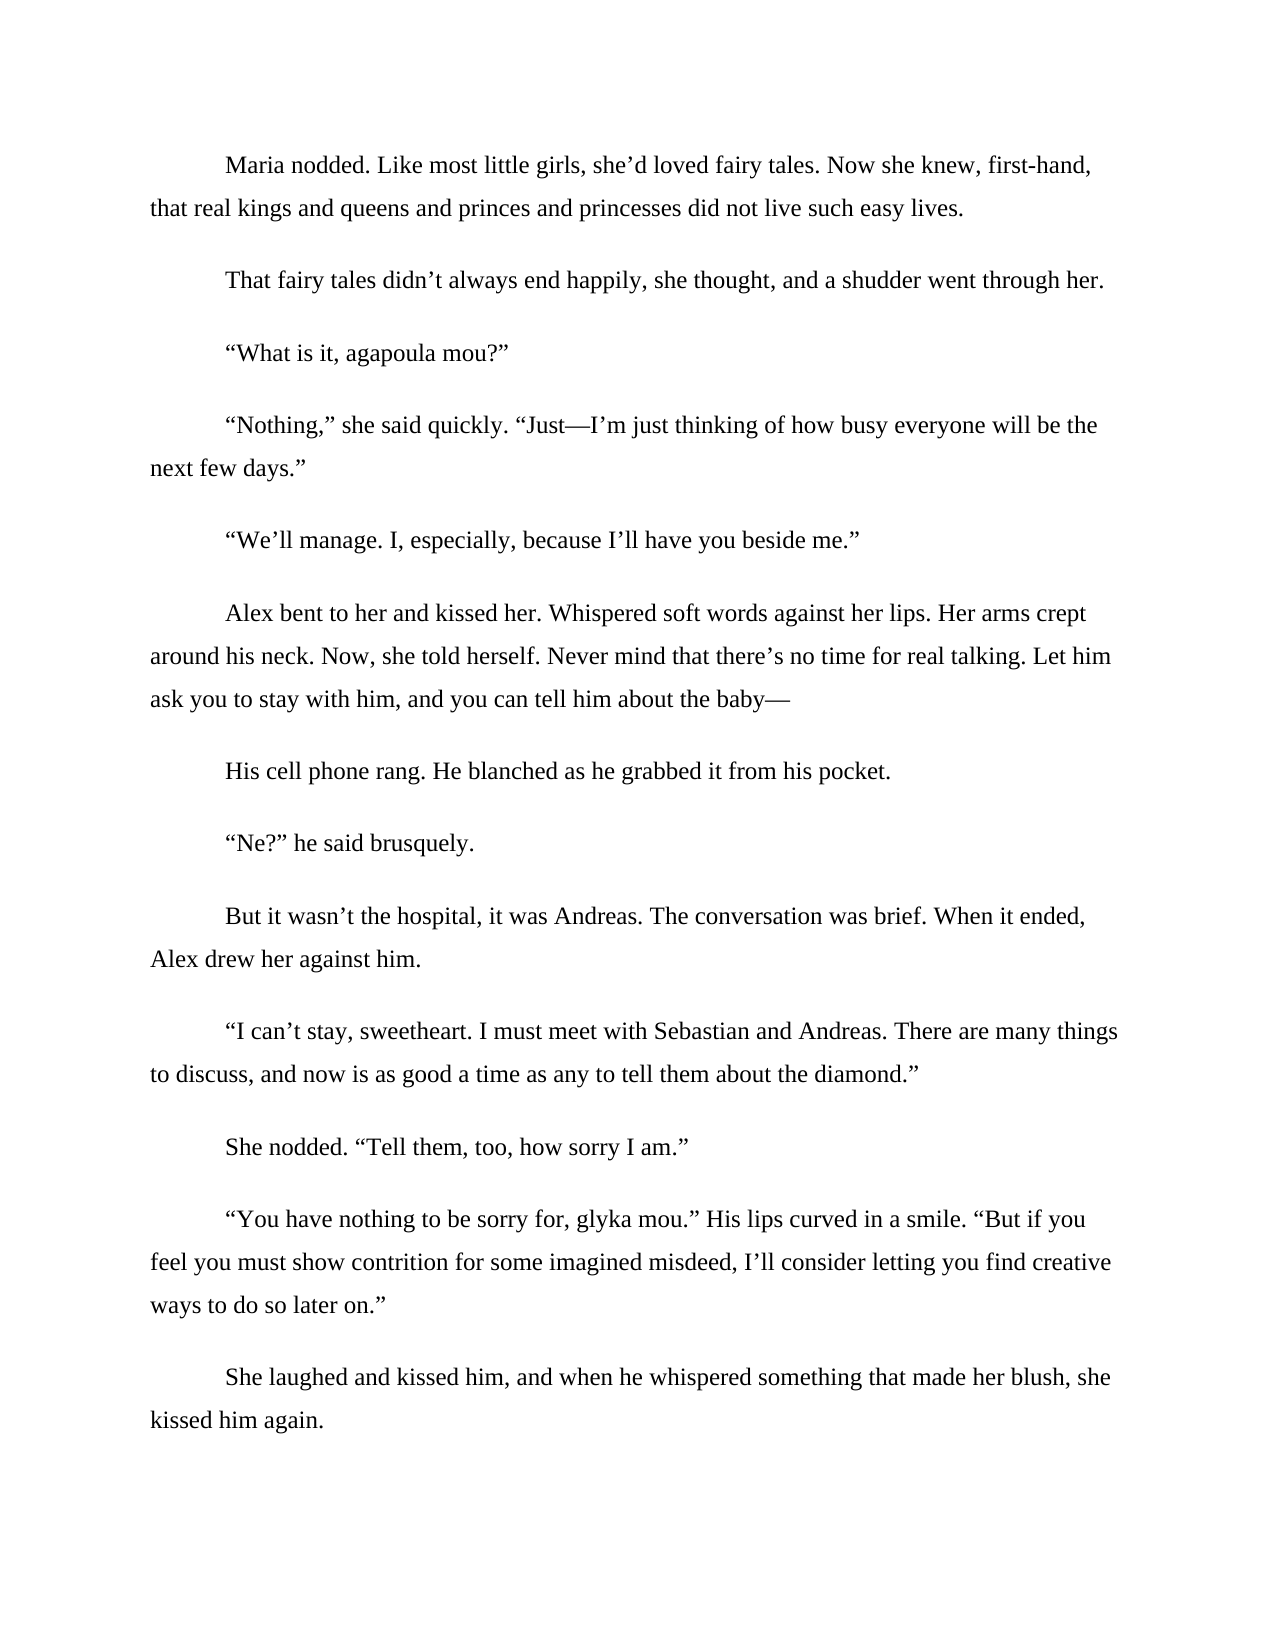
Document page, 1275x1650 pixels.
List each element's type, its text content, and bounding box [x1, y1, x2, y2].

text Alex bent to her and kissed her. Whispered soft words against her lips. Her arms crept around his neck. Now, she told herself. Never mind that there’s no time for real talking. Let him ask you to stay with him, and you can tell him about the baby— [150, 598, 1125, 713]
text “We’ll manage. I, especially, because I’ll have you beside me.” [150, 525, 1125, 554]
text “Nothing,” she said quickly. “Just—I’m just thinking of how busy everyone will be the next few days.” [150, 410, 1125, 482]
text Maria nodded. Like most little girls, she’d loved fairy tales. Now she knew, first-hand, that real kings and queens and princes and princesses did not live such easy lives. [150, 150, 1125, 222]
text “What is it, agapoula mou?” [150, 338, 1125, 366]
text “Ne?” he said brusquely. [150, 828, 1125, 857]
text His cell phone rang. He blanched as he grabbed it from his pocket. [150, 756, 1125, 785]
text She nodded. “Tell them, too, how sorry I am.” [150, 1132, 1125, 1160]
text That fairy tales didn’t always end happily, she thought, and a shudder went through her. [150, 265, 1125, 294]
text But it wasn’t the hospital, it was Andreas. The conversation was brief. When it ended, Alex drew her against him. [150, 901, 1125, 973]
text “You have nothing to be sorry for, glyka mou.” His lips curved in a smile. “But if you feel you must show contrition for some imagined misdeed, I’ll consider letting you find creative ways to do so later on.” [150, 1204, 1125, 1319]
text “I can’t stay, sweetheart. I must meet with Sebastian and Andreas. There are many things to discuss, and now is as good a time as any to tell them about the diamond.” [150, 1016, 1125, 1088]
text She laughed and kissed him, and when he whispered something that made her blush, she kissed him again. [150, 1362, 1125, 1434]
